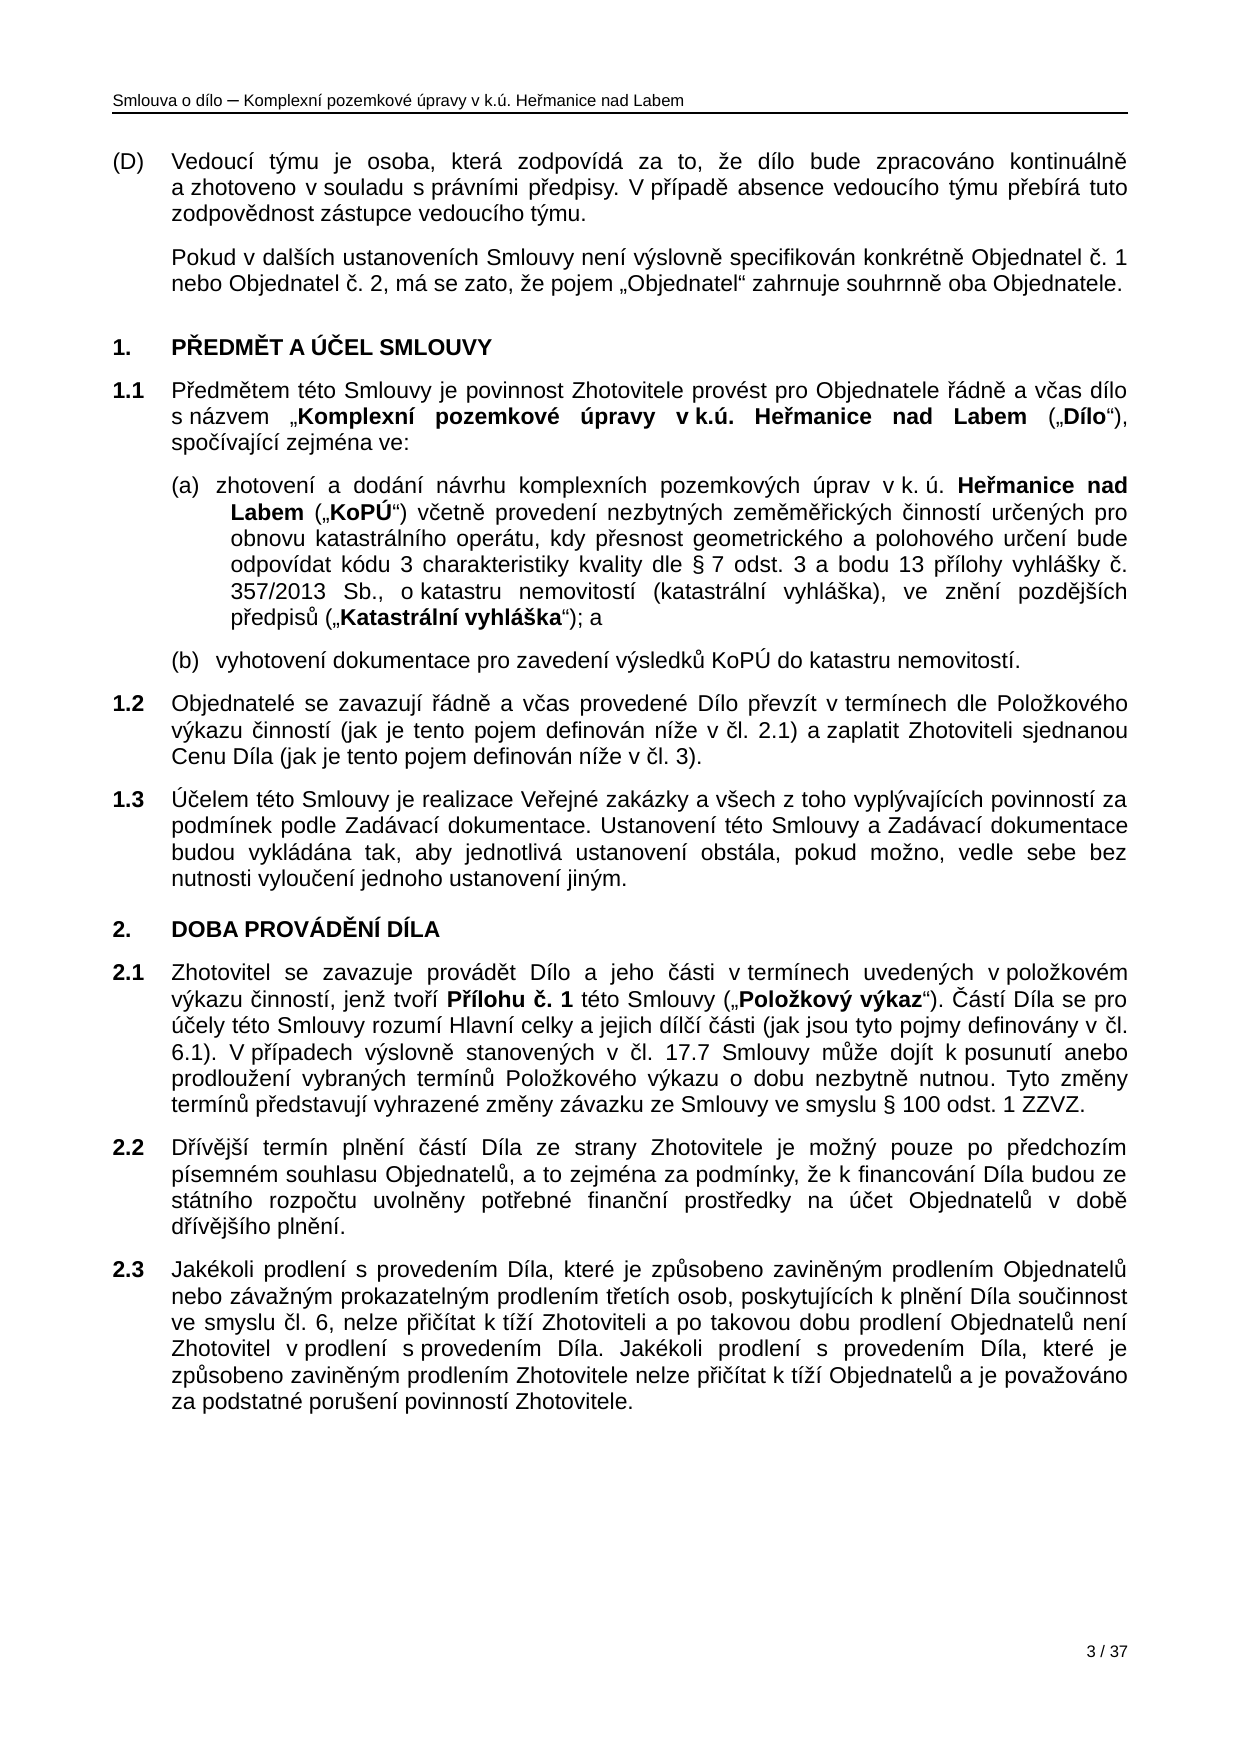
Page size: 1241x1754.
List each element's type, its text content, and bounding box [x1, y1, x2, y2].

text Účelem této Smlouvy je realizace Veřejné zakázky a všech z toho vyplývajících povinností za podmínek podle Zadávací dokumentace. Ustanovení této Smlouvy a Zadávací dokumentace budou vykládána tak, aby jednotlivá ustanovení obstála, pokud možno, vedle sebe bez nutnosti vyloučení jednoho ustanovení jiným. [112, 786, 1128, 891]
text Jakékoli prodlení s provedením Díla, které je způsobeno zaviněným prodlením Objednatelů nebo závažným prokazatelným prodlením třetích osob, poskytujících k plnění Díla součinnost ve smyslu čl. 6, nelze přičítat k tíží Zhotoviteli a po takovou dobu prodlení Objednatelů není Zhotovitel v prodlení s provedením Díla. Jakékoli prodlení s provedením Díla, které je způsobeno zaviněným prodlením Zhotovitele nelze přičítat k tíží Objednatelů a je považováno za podstatné porušení povinností Zhotovitele. [112, 1256, 1128, 1414]
text Předmět a účel smlouvy [112, 334, 1128, 360]
text zhotovení a dodání návrhu komplexních pozemkových úprav v k. ú. Heřmanice nad Labem („KoPÚ“) včetně provedení nezbytných zeměměřických činností určených pro obnovu katastrálního operátu, kdy přesnost geometrického a polohového určení bude odpovídat kódu 3 charakteristiky kvality dle § 7 odst. 3 a bodu 13 přílohy vyhlášky č. 357/2013 Sb., o katastru nemovitostí (katastrální vyhláška), ve znění pozdějších předpisů („Katastrální vyhláška“); a [171, 472, 1128, 631]
list Pokud v dalších ustanoveních Smlouvy není výslovně specifikován konkrétně Objednatel č. 1 nebo Objednatel č. 2, má se zato, že pojem „Objednatel“ zahrnuje souhrnně oba Objednatele. [171, 243, 1128, 296]
text Objednatelé se zavazují řádně a včas provedené Dílo převzít v termínech dle Položkového výkazu činností (jak je tento pojem definován níže v čl. 2.1) a zaplatit Zhotoviteli sjednanou Cenu Díla (jak je tento pojem definován níže v čl. 3). [112, 690, 1128, 769]
text Doba PROVÁDĚNÍ díla [112, 916, 1128, 943]
text Vedoucí týmu je osoba, která zodpovídá za to, že dílo bude zpracováno kontinuálně a zhotoveno v souladu s právními předpisy. V případě absence vedoucího týmu přebírá tuto zodpovědnost zástupce vedoucího týmu. [112, 148, 1128, 227]
text vyhotovení dokumentace pro zavedení výsledků KoPÚ do katastru nemovitostí. [171, 647, 1128, 673]
text Dřívější termín plnění částí Díla ze strany Zhotovitele je možný pouze po předchozím písemném souhlasu Objednatelů, a to zejména za podmínky, že k financování Díla budou ze státního rozpočtu uvolněny potřebné finanční prostředky na účet Objednatelů v době dřívějšího plnění. [112, 1134, 1128, 1239]
text Zhotovitel se zavazuje provádět Dílo a jeho části v termínech uvedených v položkovém výkazu činností, jenž tvoří Přílohu č. 1 této Smlouvy („Položkový výkaz“). Částí Díla se pro účely této Smlouvy rozumí Hlavní celky a jejich dílčí části (jak jsou tyto pojmy definovány v čl. 6.1). V případech výslovně stanovených v čl. 17.7 Smlouvy může dojít k posunutí anebo prodloužení vybraných termínů Položkového výkazu o dobu nezbytně nutnou. Tyto změny termínů představují vyhrazené změny závazku ze Smlouvy ve smyslu § 100 odst. 1 ZZVZ. [112, 959, 1128, 1117]
text Předmětem této Smlouvy je povinnost Zhotovitele provést pro Objednatele řádně a včas dílo s názvem „Komplexní pozemkové úpravy v k.ú. Heřmanice nad Labem („Dílo“), spočívající zejména ve: [112, 377, 1128, 456]
